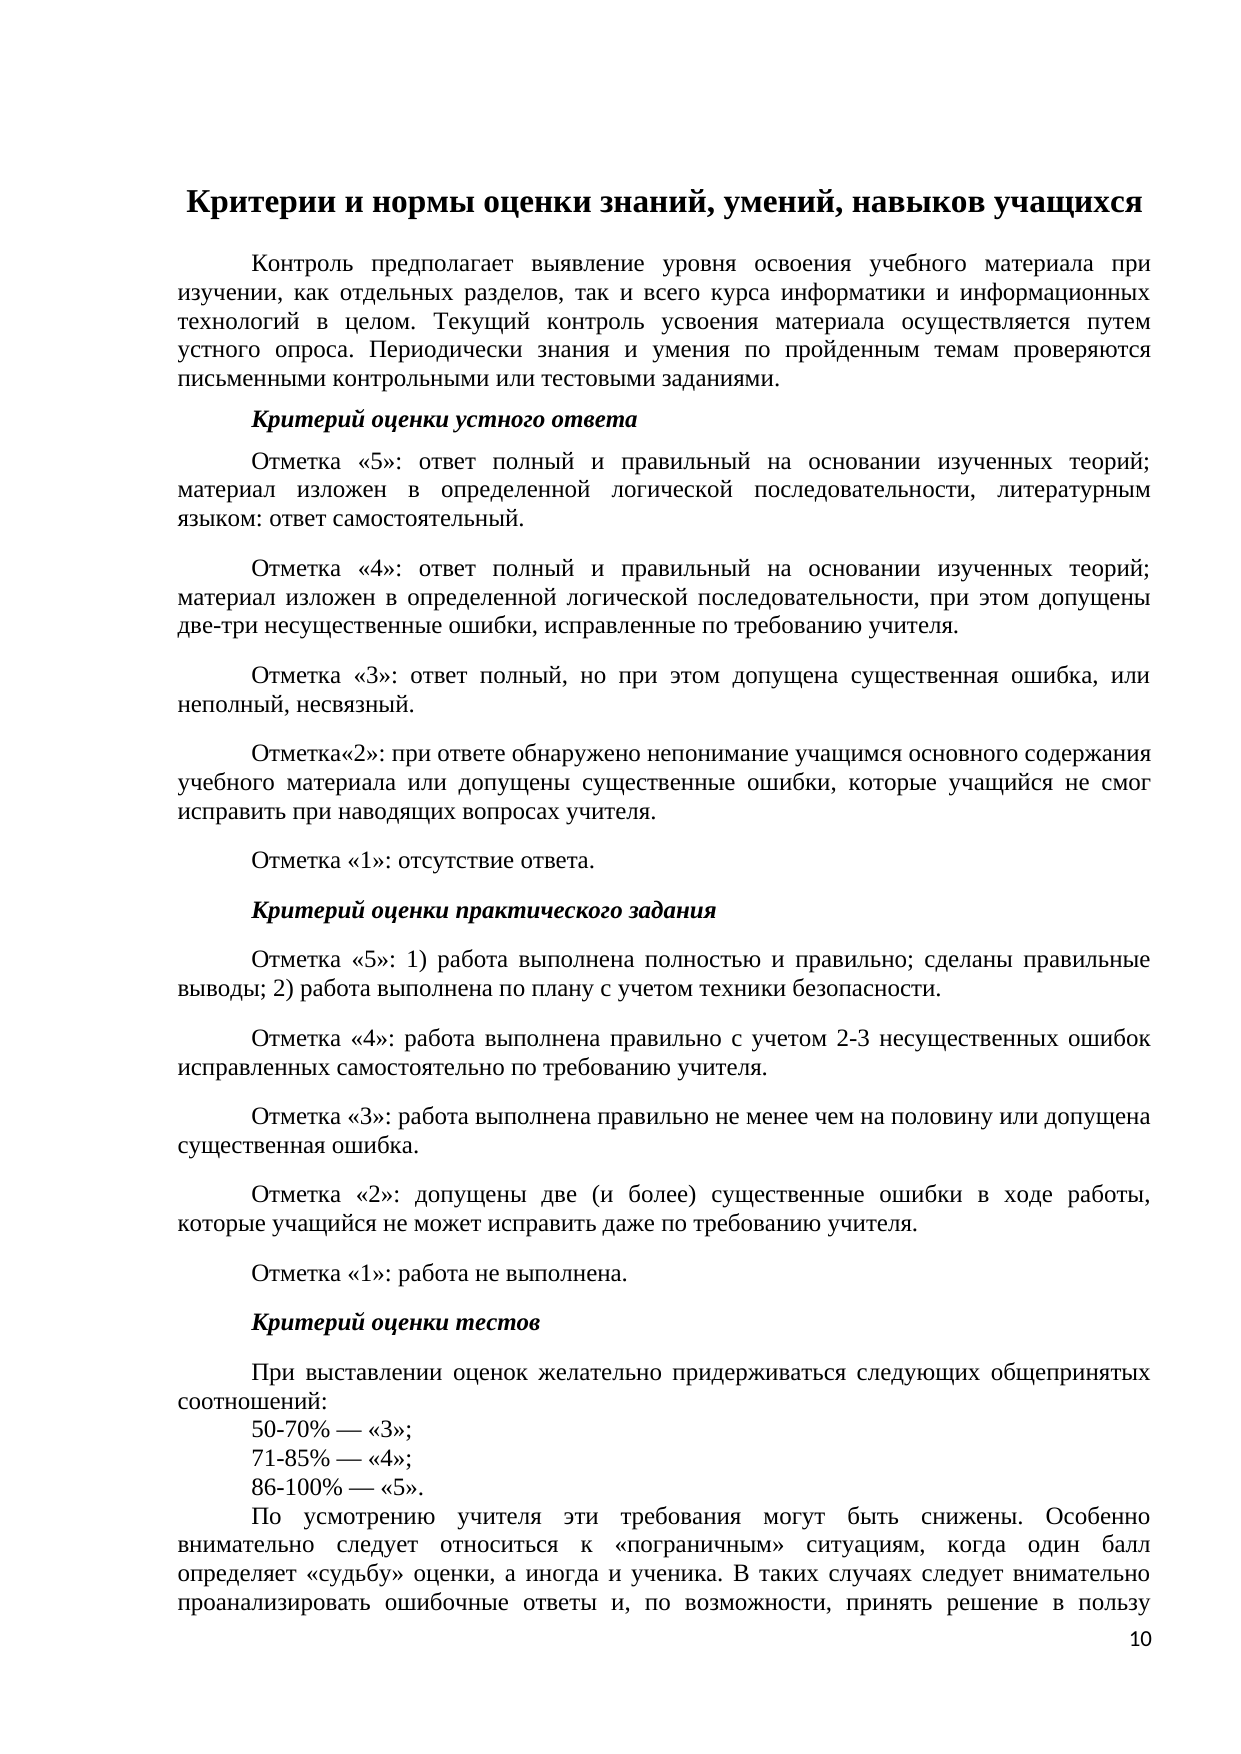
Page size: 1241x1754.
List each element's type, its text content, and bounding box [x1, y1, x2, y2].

text При выставлении оценок желательно придерживаться следующих общепринятых соотношений: [177, 1357, 1152, 1414]
text Отметка «2»: допущены две (и более) существенные ошибки в ходе работы, которые учащийся не может исправить даже по требованию учителя. [177, 1179, 1152, 1237]
text Отметка «4»: ответ полный и правильный на основании изученных теорий; материал изложен в определенной логической последовательности, при этом допущены две-три несущественные ошибки, исправленные по требованию учителя. [177, 553, 1152, 639]
text Контроль предполагает выявление уровня освоения учебного материала при изучении, как отдельных разделов, так и всего курса информатики и информационных технологий в целом. Текущий контроль усвоения материала осуществляется путем устного опроса. Периодически знания и умения по пройденным темам проверяются письменными контрольными или тестовыми заданиями. [177, 248, 1152, 392]
text 50-70% — «3»; [177, 1414, 1152, 1443]
text 86-100% — «5». [177, 1472, 1152, 1501]
text Отметка «4»: работа выполнена правильно с учетом 2-3 несущественных ошибок исправленных самостоятельно по требованию учителя. [177, 1023, 1152, 1080]
text Отметка«2»: при ответе обнаружено непонимание учащимся основного содержания учебного материала или допущены существенные ошибки, которые учащийся не смог исправить при наводящих вопросах учителя. [177, 738, 1152, 824]
text Отметка «1»: работа не выполнена. [177, 1258, 1152, 1287]
text Критерий оценки устного ответа [177, 404, 1152, 433]
text Критерий оценки тестов [177, 1307, 1152, 1336]
text Отметка «5»: ответ полный и правильный на основании изученных теорий; материал изложен в определенной логической последовательности, литературным языком: ответ самостоятельный. [177, 446, 1152, 532]
text Критерий оценки практического задания [177, 895, 1152, 924]
text Отметка «3»: ответ полный, но при этом допущена существенная ошибка, или неполный, несвязный. [177, 660, 1152, 717]
text 71-85% — «4»; [177, 1443, 1152, 1472]
text Отметка «1»: отсутствие ответа. [177, 845, 1152, 874]
subtitle Критерии и нормы оценки знаний, умений, навыков учащихся [177, 181, 1152, 219]
text Отметка «3»: работа выполнена правильно не менее чем на половину или допущена существенная ошибка. [177, 1101, 1152, 1159]
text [177, 1501, 1152, 1616]
text Отметка «5»: 1) работа выполнена полностью и правильно; сделаны правильные выводы; 2) работа выполнена по плану с учетом техники безопасности. [177, 944, 1152, 1002]
